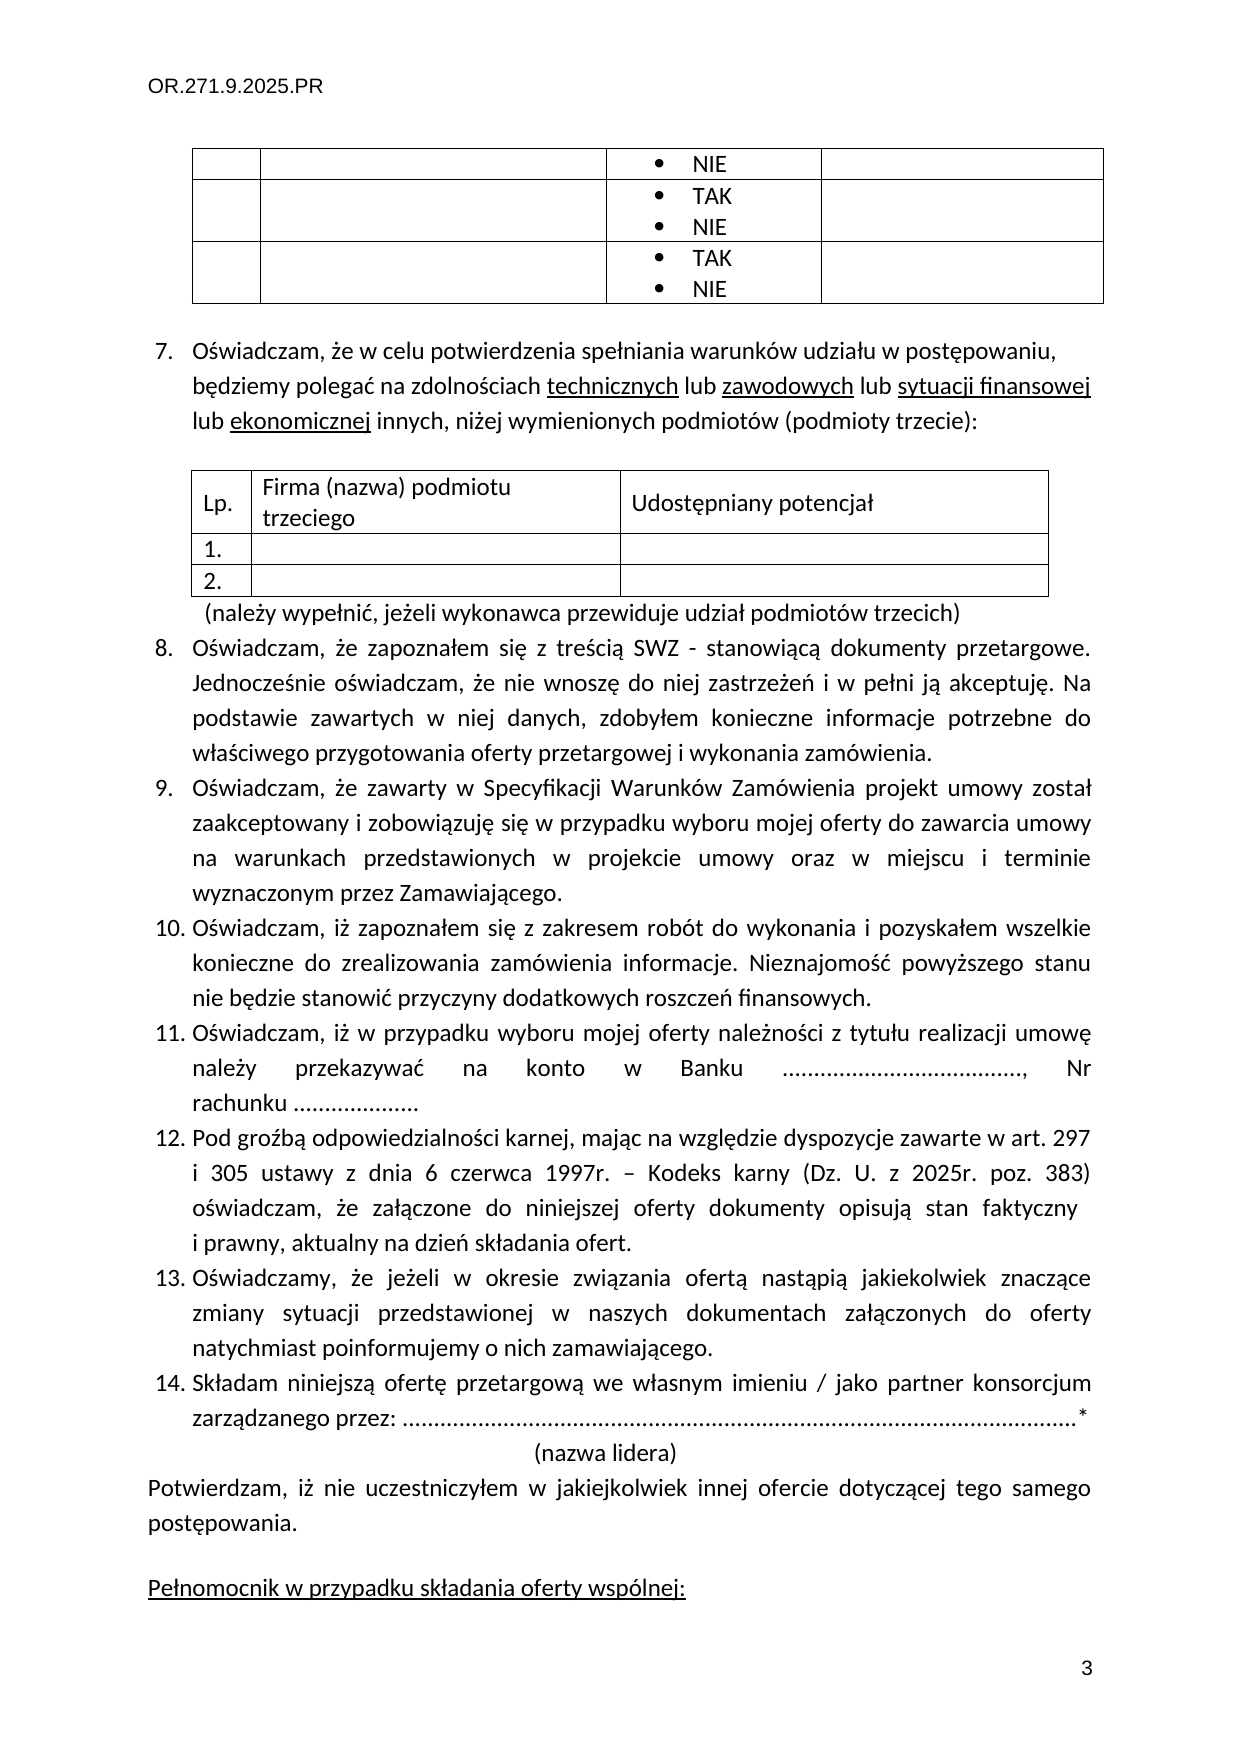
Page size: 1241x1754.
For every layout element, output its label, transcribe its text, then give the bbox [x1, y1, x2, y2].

table_header Firma (nazwa) podmiotu trzeciego [252, 471, 620, 532]
table_cell [252, 565, 620, 596]
table_cell 2. [192, 565, 251, 596]
table_cell [621, 565, 1048, 596]
list Oświadczamy, że jeżeli w okresie związania ofertą nastąpią jakiekolwiek znaczące zmiany sytuacji przedstawionej w naszych dokumentach załączonych do oferty natychmiast poinformujemy o nich zamawiającego. [154, 1262, 1093, 1362]
table_cell [822, 149, 1103, 179]
table_cell [822, 242, 1103, 303]
table_cell [261, 149, 606, 179]
table_cell [822, 180, 1103, 241]
text (należy wypełnić, jeżeli wykonawca przewiduje udział podmiotów trzecich) [148, 597, 1093, 627]
table_cell [193, 180, 260, 241]
table_cell TAK NIE [607, 149, 821, 179]
table_cell [621, 534, 1048, 564]
table_cell [193, 242, 260, 303]
list Pod groźbą odpowiedzialności karnej, mając na względzie dyspozycje zawarte w art. 297 i 305 ustawy z dnia 6 czerwca 1997r. – Kodeks karny (Dz. U. z 2025r. poz. 383) oświadczam, że załączone do niniejszej oferty dokumenty opisują stan faktyczny i prawny, aktualny na dzień składania ofert. [154, 1122, 1093, 1257]
text Potwierdzam, iż nie uczestniczyłem w jakiejkolwiek innej ofercie dotyczącej tego samego postępowania. [148, 1472, 1093, 1537]
table_cell [261, 242, 606, 303]
table_header Lp. [192, 471, 251, 532]
table_cell TAK NIE [607, 180, 821, 241]
text Pełnomocnik w przypadku składania oferty wspólnej: [148, 1572, 1093, 1603]
list Oświadczam, że w celu potwierdzenia spełniania warunków udziału w postępowaniu, będziemy polegać na zdolnościach technicznych lub zawodowych lub sytuacji finansowej lub ekonomicznej innych, niżej wymienionych podmiotów (podmioty trzecie): [154, 335, 1093, 435]
list Oświadczam, że zawarty w Specyfikacji Warunków Zamówienia projekt umowy został zaakceptowany i zobowiązuję się w przypadku wyboru mojej oferty do zawarcia umowy na warunkach przedstawionych w projekcie umowy oraz w miejscu i terminie wyznaczonym przez Zamawiającego. [154, 772, 1093, 907]
table_cell [193, 149, 260, 179]
table_cell 1. [192, 534, 251, 564]
list Oświadczam, że zapoznałem się z treścią SWZ - stanowiącą dokumenty przetargowe. Jednocześnie oświadczam, że nie wnoszę do niej zastrzeżeń i w pełni ją akceptuję. Na podstawie zawartych w niej danych, zdobyłem konieczne informacje potrzebne do właściwego przygotowania oferty przetargowej i wykonania zamówienia. [154, 632, 1093, 767]
list Oświadczam, iż w przypadku wyboru mojej oferty należności z tytułu realizacji umowę należy przekazywać na konto w Banku ......................................, Nr rachunku .................... [154, 1017, 1093, 1117]
table_cell [261, 180, 606, 241]
list Składam niniejszą ofertę przetargową we własnym imieniu / jako partner konsorcjum zarządzanego przez: ...........................................................................................................* [154, 1367, 1093, 1432]
text (nazwa lidera) [118, 1437, 1093, 1467]
table_header Udostępniany potencjał [621, 471, 1048, 532]
list Oświadczam, iż zapoznałem się z zakresem robót do wykonania i pozyskałem wszelkie konieczne do zrealizowania zamówienia informacje. Nieznajomość powyższego stanu nie będzie stanowić przyczyny dodatkowych roszczeń finansowych. [154, 912, 1093, 1012]
table_cell [252, 534, 620, 564]
table_cell TAK NIE [607, 242, 821, 303]
